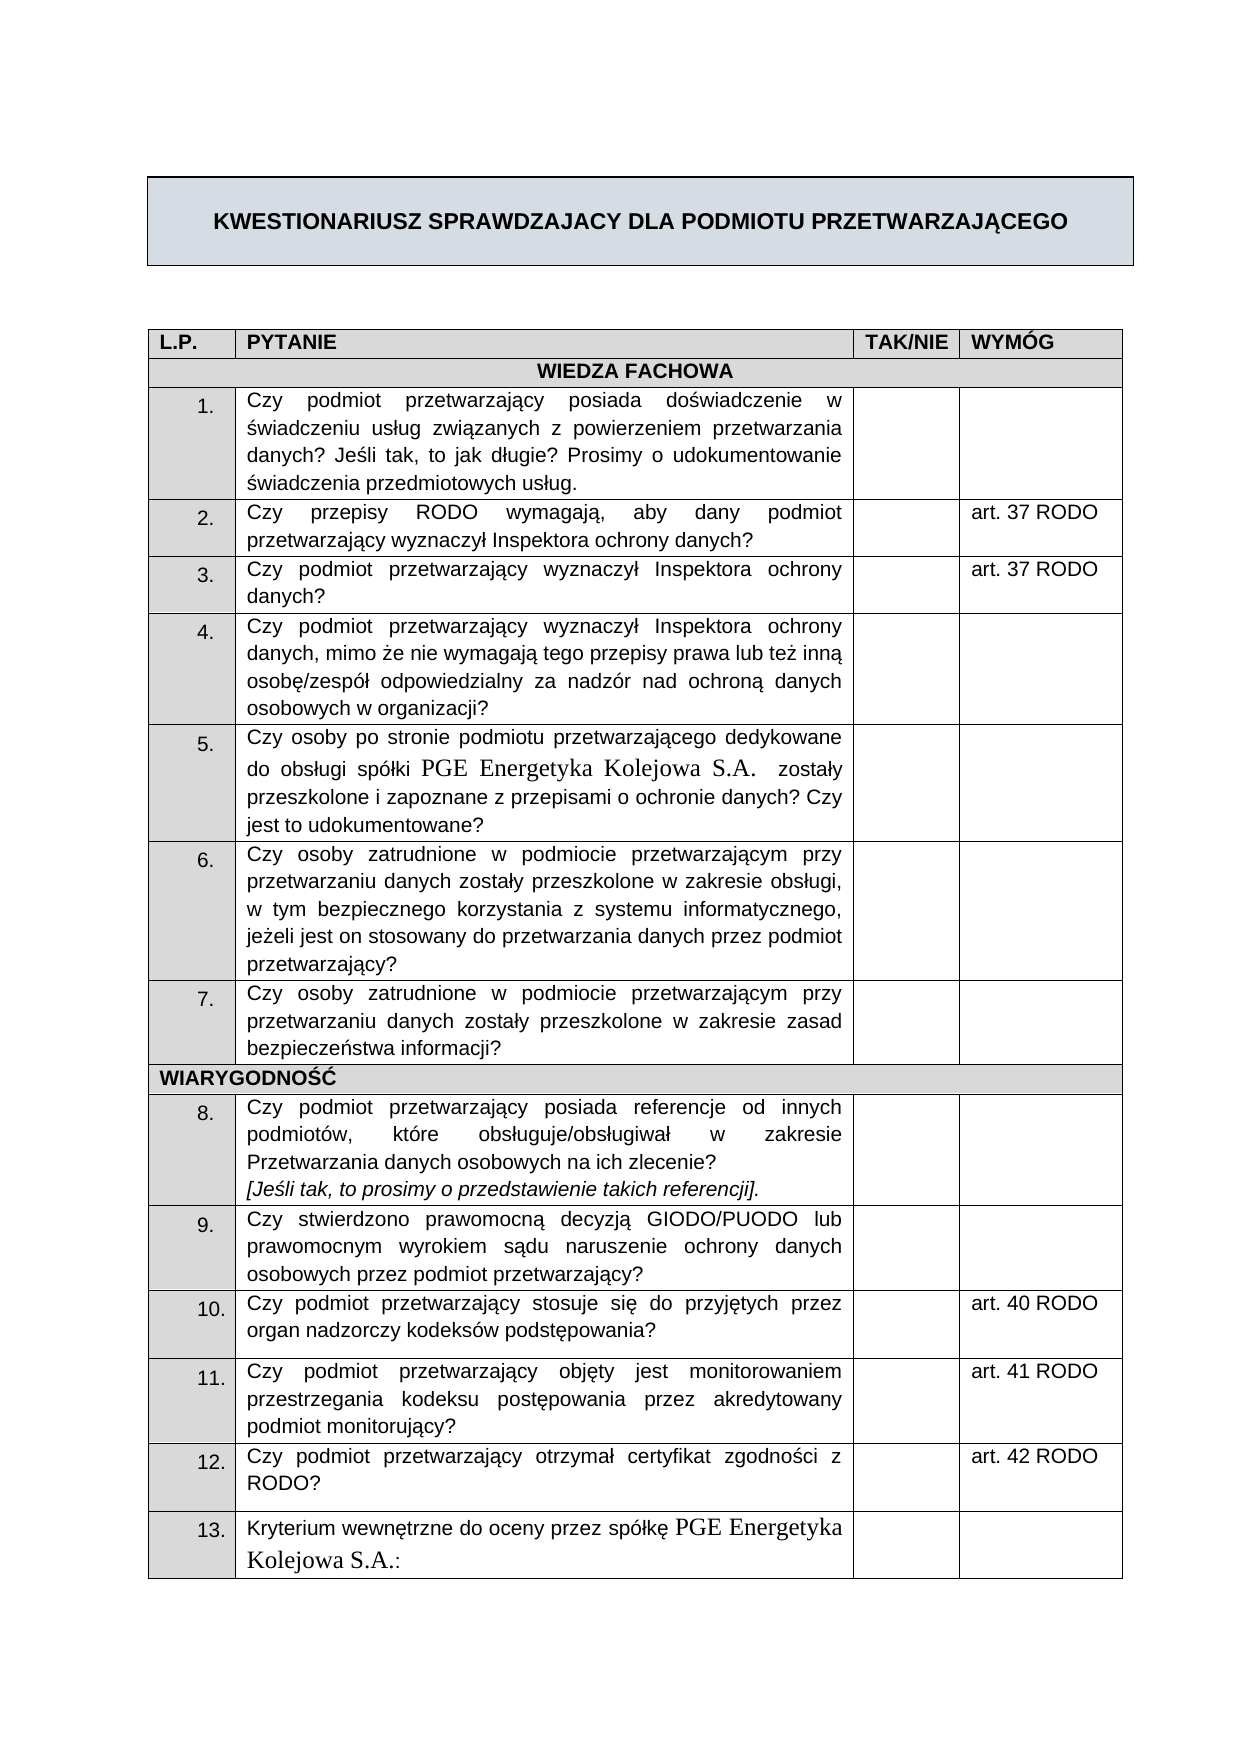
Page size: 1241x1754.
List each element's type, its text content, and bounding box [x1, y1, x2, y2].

table_cell [149, 1444, 235, 1511]
table_cell [854, 614, 959, 724]
table_cell [149, 557, 235, 612]
table_cell [854, 981, 959, 1064]
table_cell Czy stwierdzono prawomocną decyzją GIODO/PUODO lub prawomocnym wyrokiem sądu naruszenie ochrony danych osobowych przez podmiot przetwarzający? [236, 1206, 853, 1289]
table_cell Czy osoby zatrudnione w podmiocie przetwarzającym przy przetwarzaniu danych zostały przeszkolone w zakresie zasad bezpieczeństwa informacji? [236, 981, 853, 1064]
table_cell [149, 614, 235, 724]
table_cell [854, 500, 959, 556]
table_cell Czy przepisy RODO wymagają, aby dany podmiot przetwarzający wyznaczył Inspektora ochrony danych? [236, 500, 853, 556]
table_cell [854, 388, 959, 499]
table_cell [854, 725, 959, 841]
table_header TAK/NIE [854, 330, 959, 358]
table_cell Czy podmiot przetwarzający posiada referencje od innych podmiotów, które obsługuje/obsługiwał w zakresie Przetwarzania danych osobowych na ich zlecenie? [Jeśli tak, to prosimy o przedstawienie takich referencji]. [236, 1095, 853, 1205]
table_header PYTANIE [236, 330, 853, 358]
table_cell WIARYGODNOŚĆ [149, 1065, 1122, 1093]
table_cell [854, 1512, 959, 1578]
table_cell Czy podmiot przetwarzający stosuje się do przyjętych przez organ nadzorczy kodeksów podstępowania? [236, 1291, 853, 1358]
table_cell [854, 842, 959, 980]
table_cell [149, 981, 235, 1064]
table_cell [149, 1095, 235, 1205]
table_cell [149, 1206, 235, 1289]
table_cell [960, 614, 1122, 724]
table_cell art. 42 RODO [960, 1444, 1122, 1511]
table_cell [854, 1359, 959, 1442]
table_cell art. 37 RODO [960, 557, 1122, 612]
table_cell [960, 981, 1122, 1064]
table_cell Czy podmiot przetwarzający wyznaczył Inspektora ochrony danych, mimo że nie wymagają tego przepisy prawa lub też inną osobę/zespół odpowiedzialny za nadzór nad ochroną danych osobowych w organizacji? [236, 614, 853, 724]
table_cell [149, 842, 235, 980]
table_cell [149, 1291, 235, 1358]
table_cell [149, 388, 235, 499]
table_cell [236, 1512, 853, 1578]
table_cell art. 37 RODO [960, 500, 1122, 556]
table_cell [149, 725, 235, 841]
table_cell Czy podmiot przetwarzający objęty jest monitorowaniem przestrzegania kodeksu postępowania przez akredytowany podmiot monitorujący? [236, 1359, 853, 1442]
table_cell [149, 1359, 235, 1442]
table_header L.P. [149, 330, 235, 358]
table_cell [960, 725, 1122, 841]
table_cell Czy podmiot przetwarzający otrzymał certyfikat zgodności z RODO? [236, 1444, 853, 1511]
table_cell [854, 1206, 959, 1289]
table_cell [960, 1512, 1122, 1578]
table_cell art. 41 RODO [960, 1359, 1122, 1442]
table_header WYMÓG [960, 330, 1122, 358]
table_cell [854, 1444, 959, 1511]
table_cell [854, 557, 959, 612]
table_cell Czy podmiot przetwarzający posiada doświadczenie w świadczeniu usług związanych z powierzeniem przetwarzania danych? Jeśli tak, to jak długie? Prosimy o udokumentowanie świadczenia przedmiotowych usług. [236, 388, 853, 499]
table_cell Czy osoby po stronie podmiotu przetwarzającego dedykowane do obsługi spółki zostały przeszkolone i zapoznane z przepisami o ochronie danych? Czy jest to udokumentowane? [236, 725, 853, 841]
table_cell Czy osoby zatrudnione w podmiocie przetwarzającym przy przetwarzaniu danych zostały przeszkolone w zakresie obsługi, w tym bezpiecznego korzystania z systemu informatycznego, jeżeli jest on stosowany do przetwarzania danych przez podmiot przetwarzający? [236, 842, 853, 980]
table_cell [960, 1095, 1122, 1205]
table_cell art. 40 RODO [960, 1291, 1122, 1358]
table_cell [149, 500, 235, 556]
table_cell WIEDZA FACHOWA [149, 359, 1122, 387]
table_cell [854, 1291, 959, 1358]
table_header KWESTIONARIUSZ SPRAWDZAJACY Dla podmiotu przetwarzającego [148, 178, 1133, 265]
table_cell [854, 1095, 959, 1205]
table_cell [960, 388, 1122, 499]
table_cell [149, 1512, 235, 1578]
table_cell Czy podmiot przetwarzający wyznaczył Inspektora ochrony danych? [236, 557, 853, 612]
table_cell [960, 842, 1122, 980]
table_cell [960, 1206, 1122, 1289]
